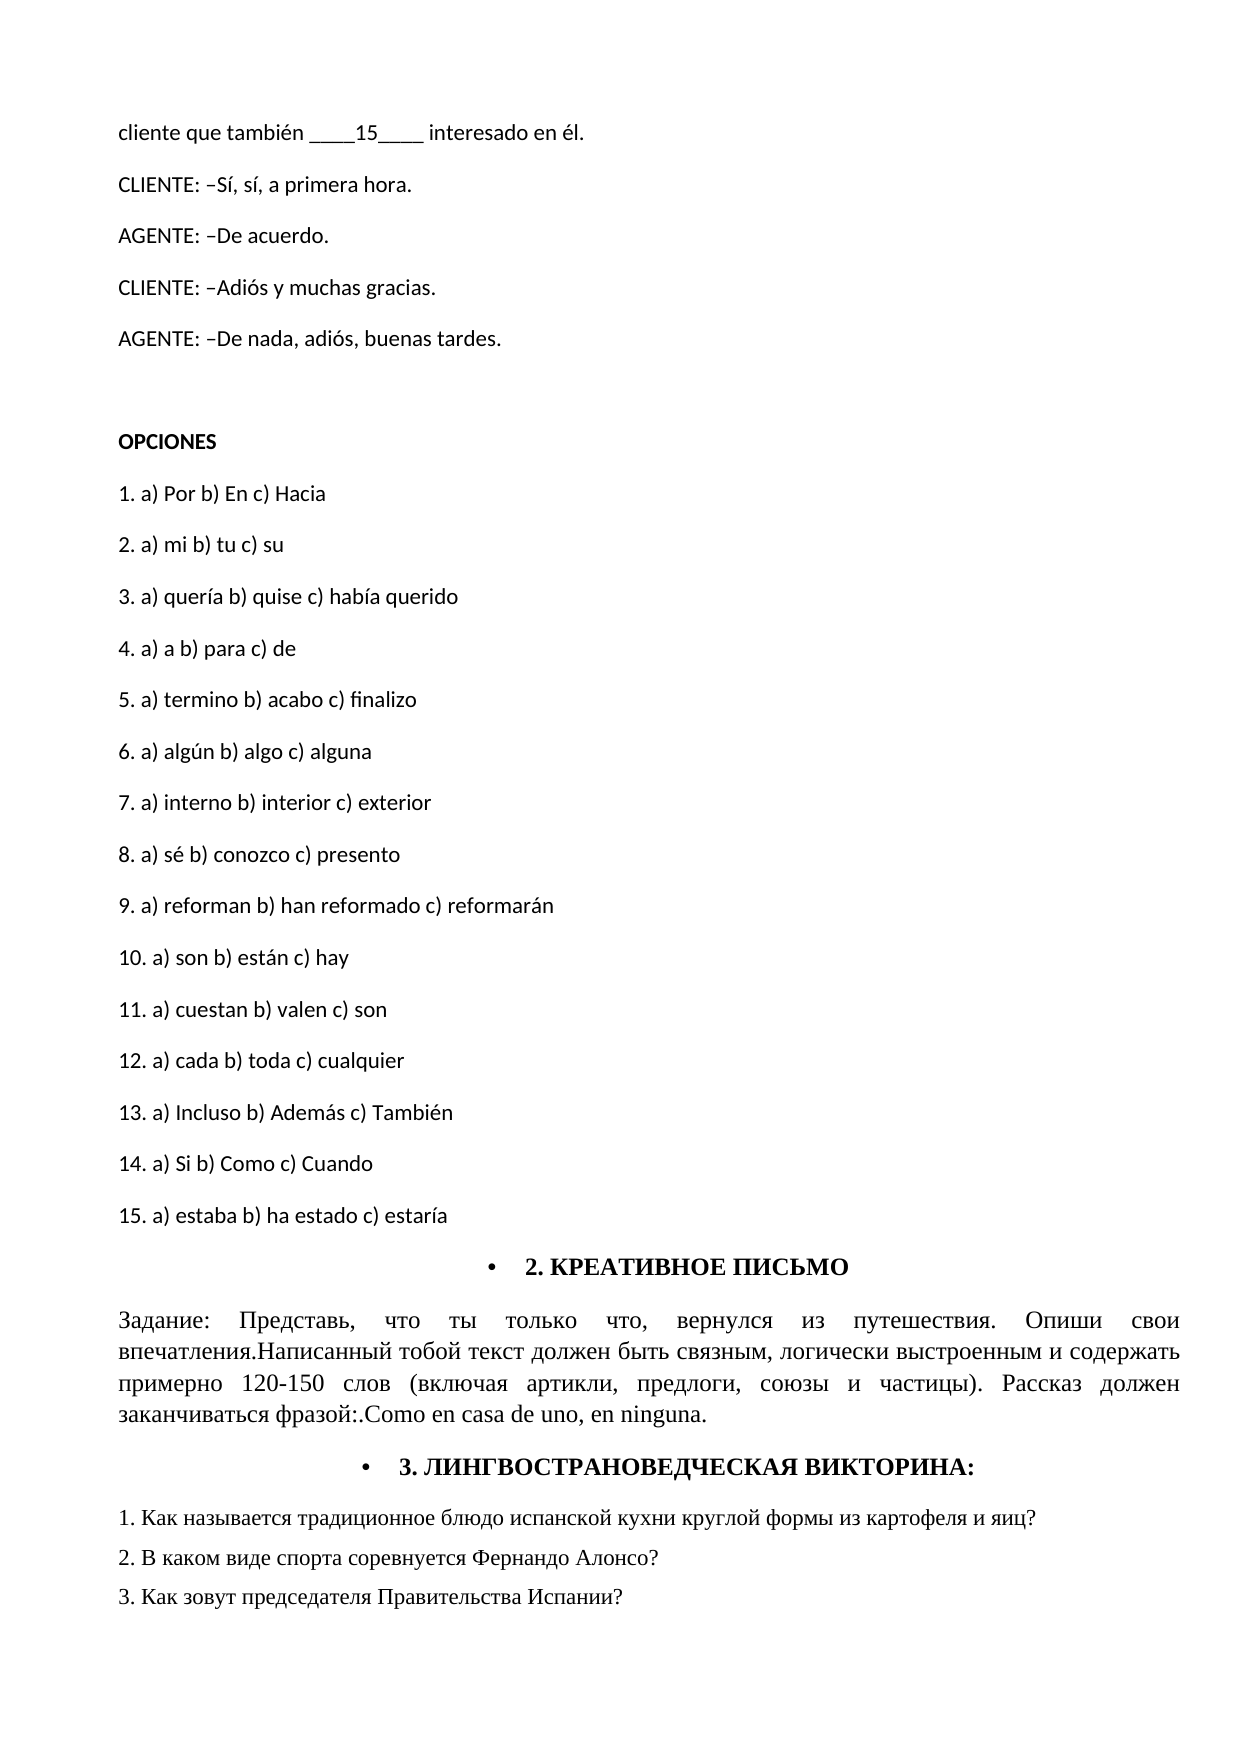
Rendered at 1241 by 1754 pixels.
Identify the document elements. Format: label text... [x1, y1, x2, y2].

text 12. a) cada b) toda c) cualquier [118, 1046, 1181, 1074]
text 13. a) Incluso b) Además c) También [118, 1098, 1181, 1126]
text 14. a) Si b) Como c) Cuando [118, 1149, 1181, 1177]
text 2. a) mi b) tu c) su [118, 531, 1181, 559]
text 11. a) cuestan b) valen c) son [118, 995, 1181, 1023]
text 1. Как называется традиционное блюдо испанской кухни круглой формы из картофеля и яиц? [118, 1504, 1181, 1531]
text 9. a) reforman b) han reformado c) reformarán [118, 892, 1181, 919]
text 3. Как зовут председателя Правительства Испании? [118, 1583, 1181, 1610]
text 4. a) a b) para c) de [118, 634, 1181, 662]
text 2. В каком виде спорта соревнуется Фернандо Алонсо? [118, 1544, 1181, 1570]
text OPCIONES [118, 427, 1181, 456]
text 7. a) interno b) interior c) exterior [118, 788, 1181, 816]
text 15. a) estaba b) ha estado c) estaría [118, 1201, 1181, 1229]
list 2. КРЕАТИВНОЕ ПИСЬМО [156, 1252, 1181, 1281]
text CLIENTE: –Sí, sí, a primera hora. [118, 170, 1181, 198]
text 10. a) son b) están c) hay [118, 943, 1181, 971]
text Задание: Представь, что ты только что, вернулся из путешествия. Опиши свои впечатления.Написанный тобой текст должен быть связным, логически выстроенным и содержать примерно 120-150 слов (включая артикли, предлоги, союзы и частицы). Рассказ должен заканчиваться фразой:.Como en casa de uno, en ninguna. [118, 1305, 1181, 1428]
text CLIENTE: –Adiós y muchas gracias. [118, 273, 1181, 301]
text AGENTE: –De acuerdo. [118, 221, 1181, 249]
text 8. a) sé b) conozco c) presento [118, 840, 1181, 868]
text 5. a) termino b) acabo c) finalizo [118, 685, 1181, 713]
text AGENTE: –De nada, adiós, buenas tardes. [118, 324, 1181, 352]
text 3. a) quería b) quise c) había querido [118, 582, 1181, 610]
list 3. ЛИНГВОСТРАНОВЕДЧЕСКАЯ ВИКТОРИНА: [156, 1452, 1181, 1481]
text 6. a) algún b) algo c) alguna [118, 737, 1181, 765]
text cliente que también ____15____ interesado en él. [118, 118, 1181, 146]
text 1. a) Por b) En c) Hacia [118, 479, 1181, 507]
